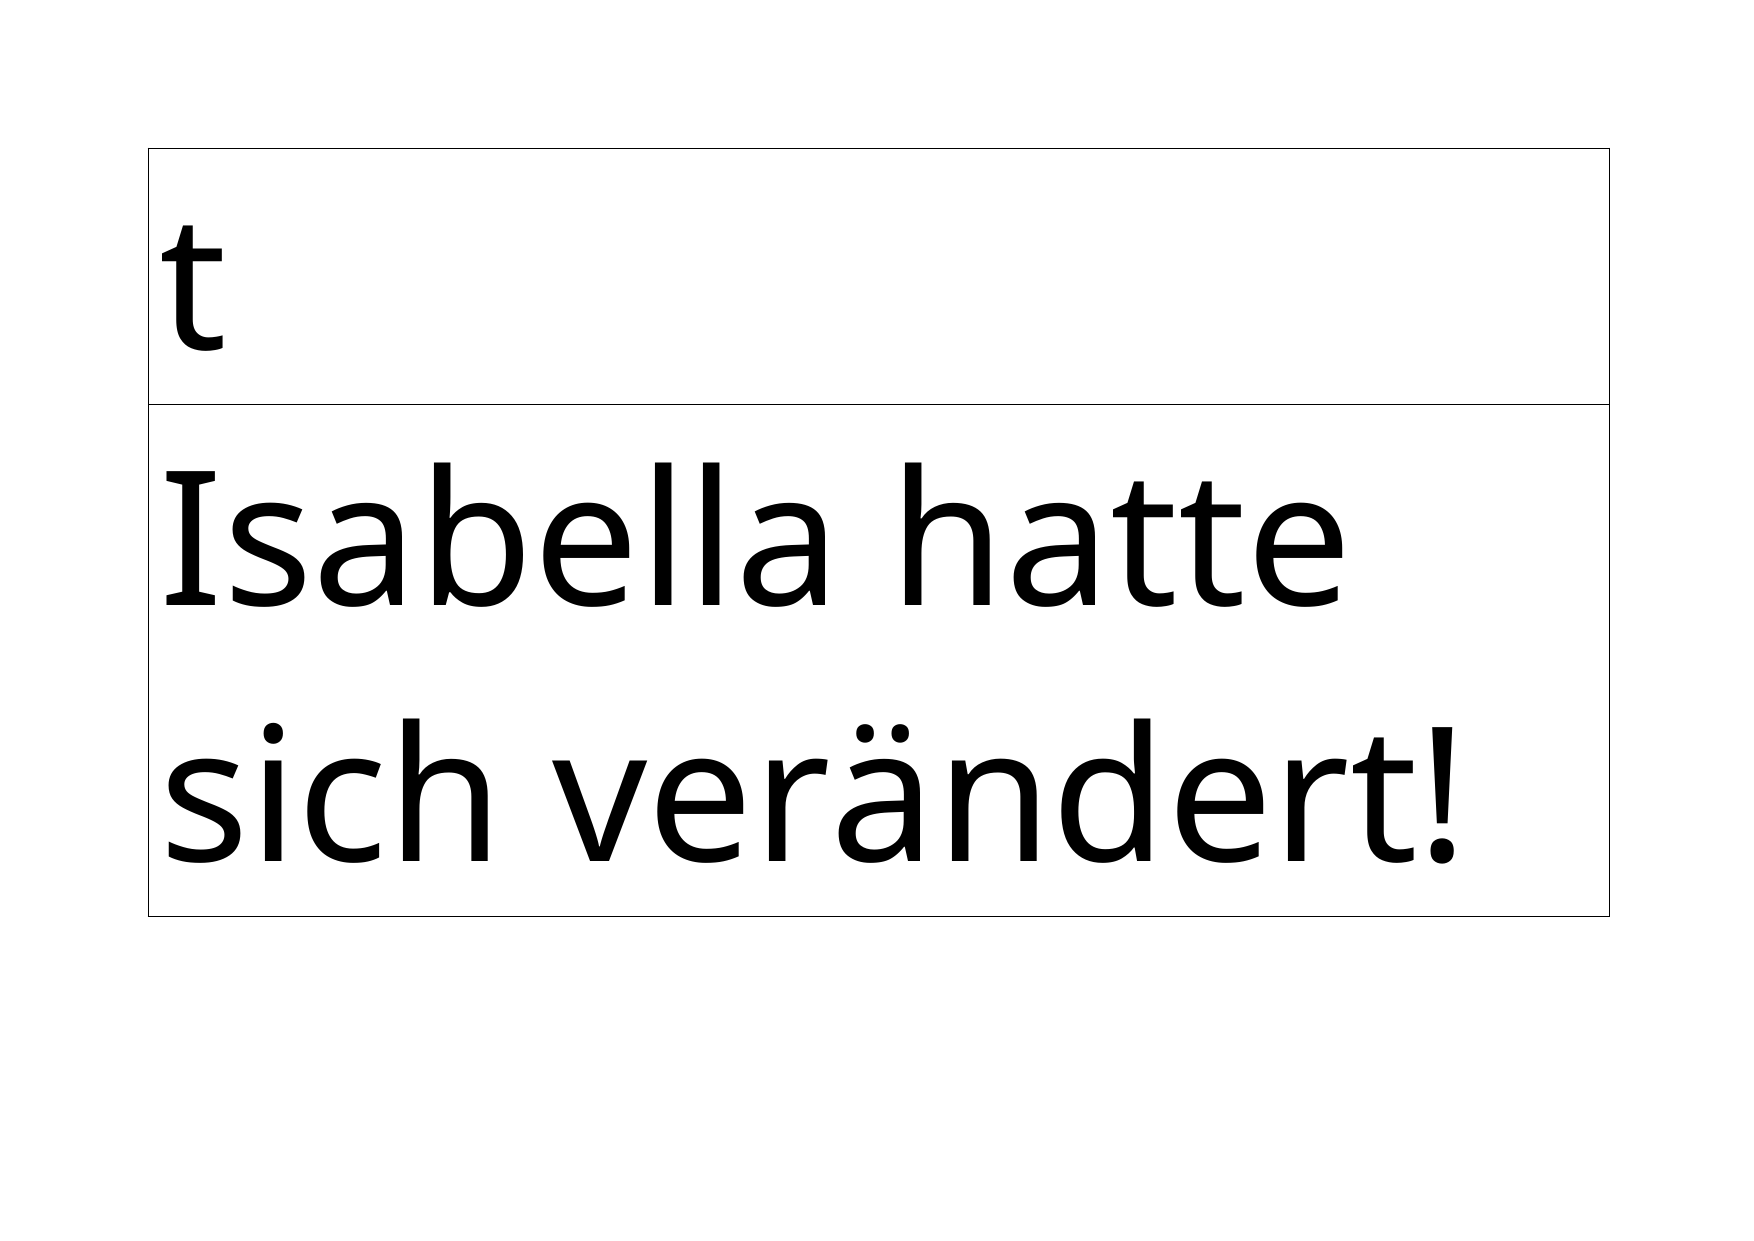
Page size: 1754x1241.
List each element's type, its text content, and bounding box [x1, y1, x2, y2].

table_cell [149, 149, 1609, 404]
table_cell Isabella hatte sich verändert! [149, 405, 1609, 916]
